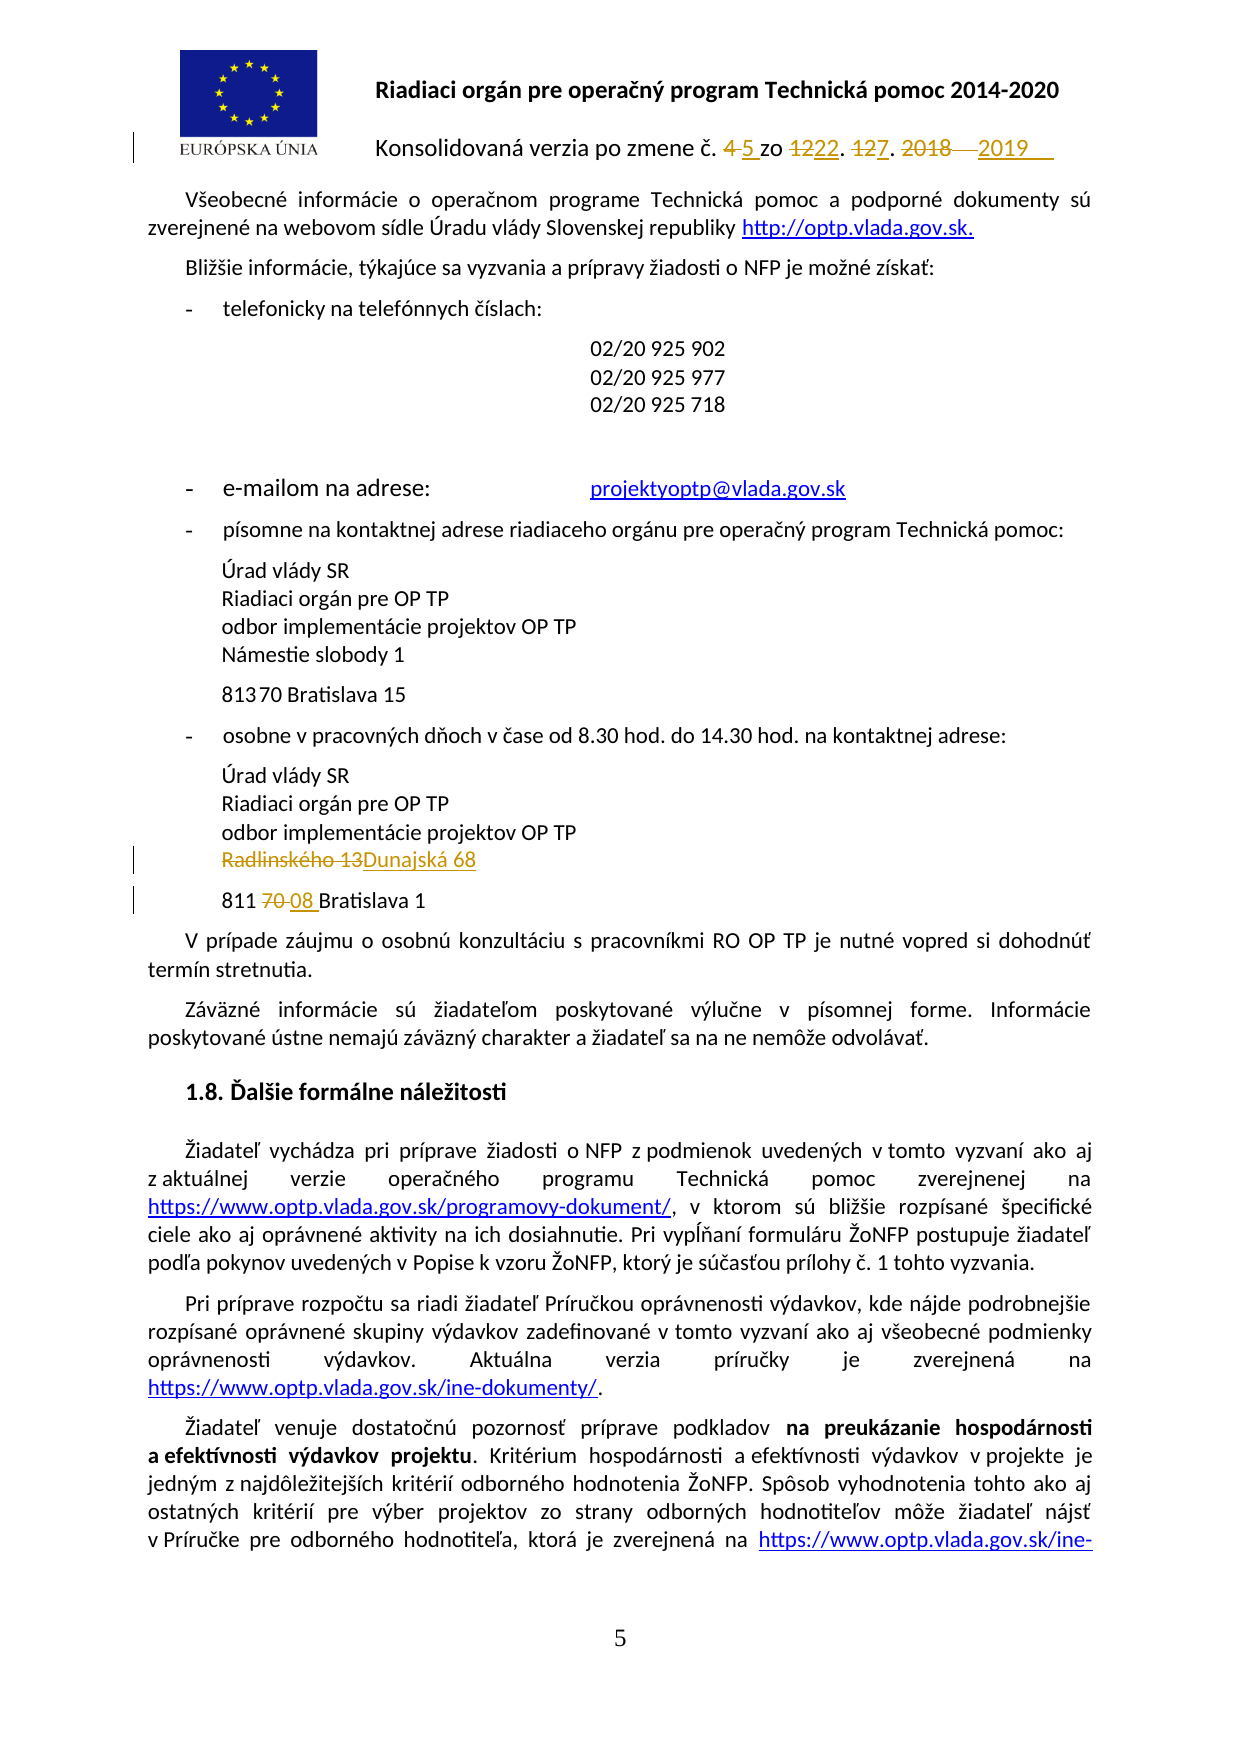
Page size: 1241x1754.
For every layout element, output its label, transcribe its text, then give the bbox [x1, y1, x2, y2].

text Pri príprave rozpočtu sa riadi žiadateľ Príručkou oprávnenosti výdavkov, kde nájde podrobnejšie rozpísané oprávnené skupiny výdavkov zadefinované v tomto vyzvaní ako aj všeobecné podmienky oprávnenosti výdavkov. Aktuálna verzia príručky je zverejnená na https://www.optp.vlada.gov.sk/ine-dokumenty/. [148, 1289, 1093, 1401]
picture [179, 50, 318, 155]
text 02/20 925 718 [546, 391, 1093, 419]
text Bližšie informácie, týkajúce sa vyzvania a prípravy žiadosti o NFP je možné získať: [148, 253, 1093, 282]
list telefonicky na telefónnych číslach: [185, 294, 1093, 322]
list písomne na kontaktnej adrese riadiaceho orgánu pre operačný program Technická pomoc: [185, 515, 1093, 543]
list e-mailom na adrese: projektyoptp@vlada.gov.sk [185, 472, 1093, 503]
text 02/20 925 977 [516, 363, 1093, 391]
text 811 Bratislava 1 [221, 886, 1093, 914]
list 70 Bratislava 15 [221, 681, 1093, 708]
text odbor implementácie projektov OP TP [221, 612, 1093, 640]
text Riadiaci orgán pre OP TP [221, 584, 1093, 612]
text V prípade záujmu o osobnú konzultáciu s pracovníkmi RO OP TP je nutné vopred si dohodnúť termín stretnutia. [148, 927, 1093, 983]
list osobne v pracovných dňoch v čase od 8.30 hod. do 14.30 hod. na kontaktnej adrese: [185, 721, 1093, 749]
text 02/20 925 902 [516, 334, 1093, 363]
text odbor implementácie projektov OP TP [221, 818, 1093, 846]
text Úrad vlády SR [184, 556, 1093, 584]
text Všeobecné informácie o operačnom programe Technická pomoc a podporné dokumenty sú zverejnené na webovom sídle Úradu vlády Slovenskej republiky http://optp.vlada.gov.sk. [148, 163, 1093, 241]
text Žiadateľ vychádza pri príprave žiadosti o NFP z podmienok uvedených v tomto vyzvaní ako aj z aktuálnej verzie operačného programu Technická pomoc zverejnenej na https://www.optp.vlada.gov.sk/programovy-dokument/, v ktorom sú bližšie rozpísané špecifické ciele ako aj oprávnené aktivity na ich dosiahnutie. Pri vypĺňaní formuláru ŽoNFP postupuje žiadateľ podľa pokynov uvedených v Popise k vzoru ŽoNFP, ktorý je súčasťou prílohy č. 1 tohto vyzvania. [148, 1136, 1093, 1276]
text Úrad vlády SR [221, 762, 1093, 789]
text Riadiaci orgán pre OP TP [221, 789, 1093, 818]
list Ďalšie formálne náležitosti [185, 1076, 1093, 1107]
text Záväzné informácie sú žiadateľom poskytované výlučne v písomnej forme. Informácie poskytované ústne nemajú záväzný charakter a žiadateľ sa na ne nemôže odvolávať. [148, 995, 1093, 1051]
text Námestie slobody 1 [221, 640, 1093, 668]
